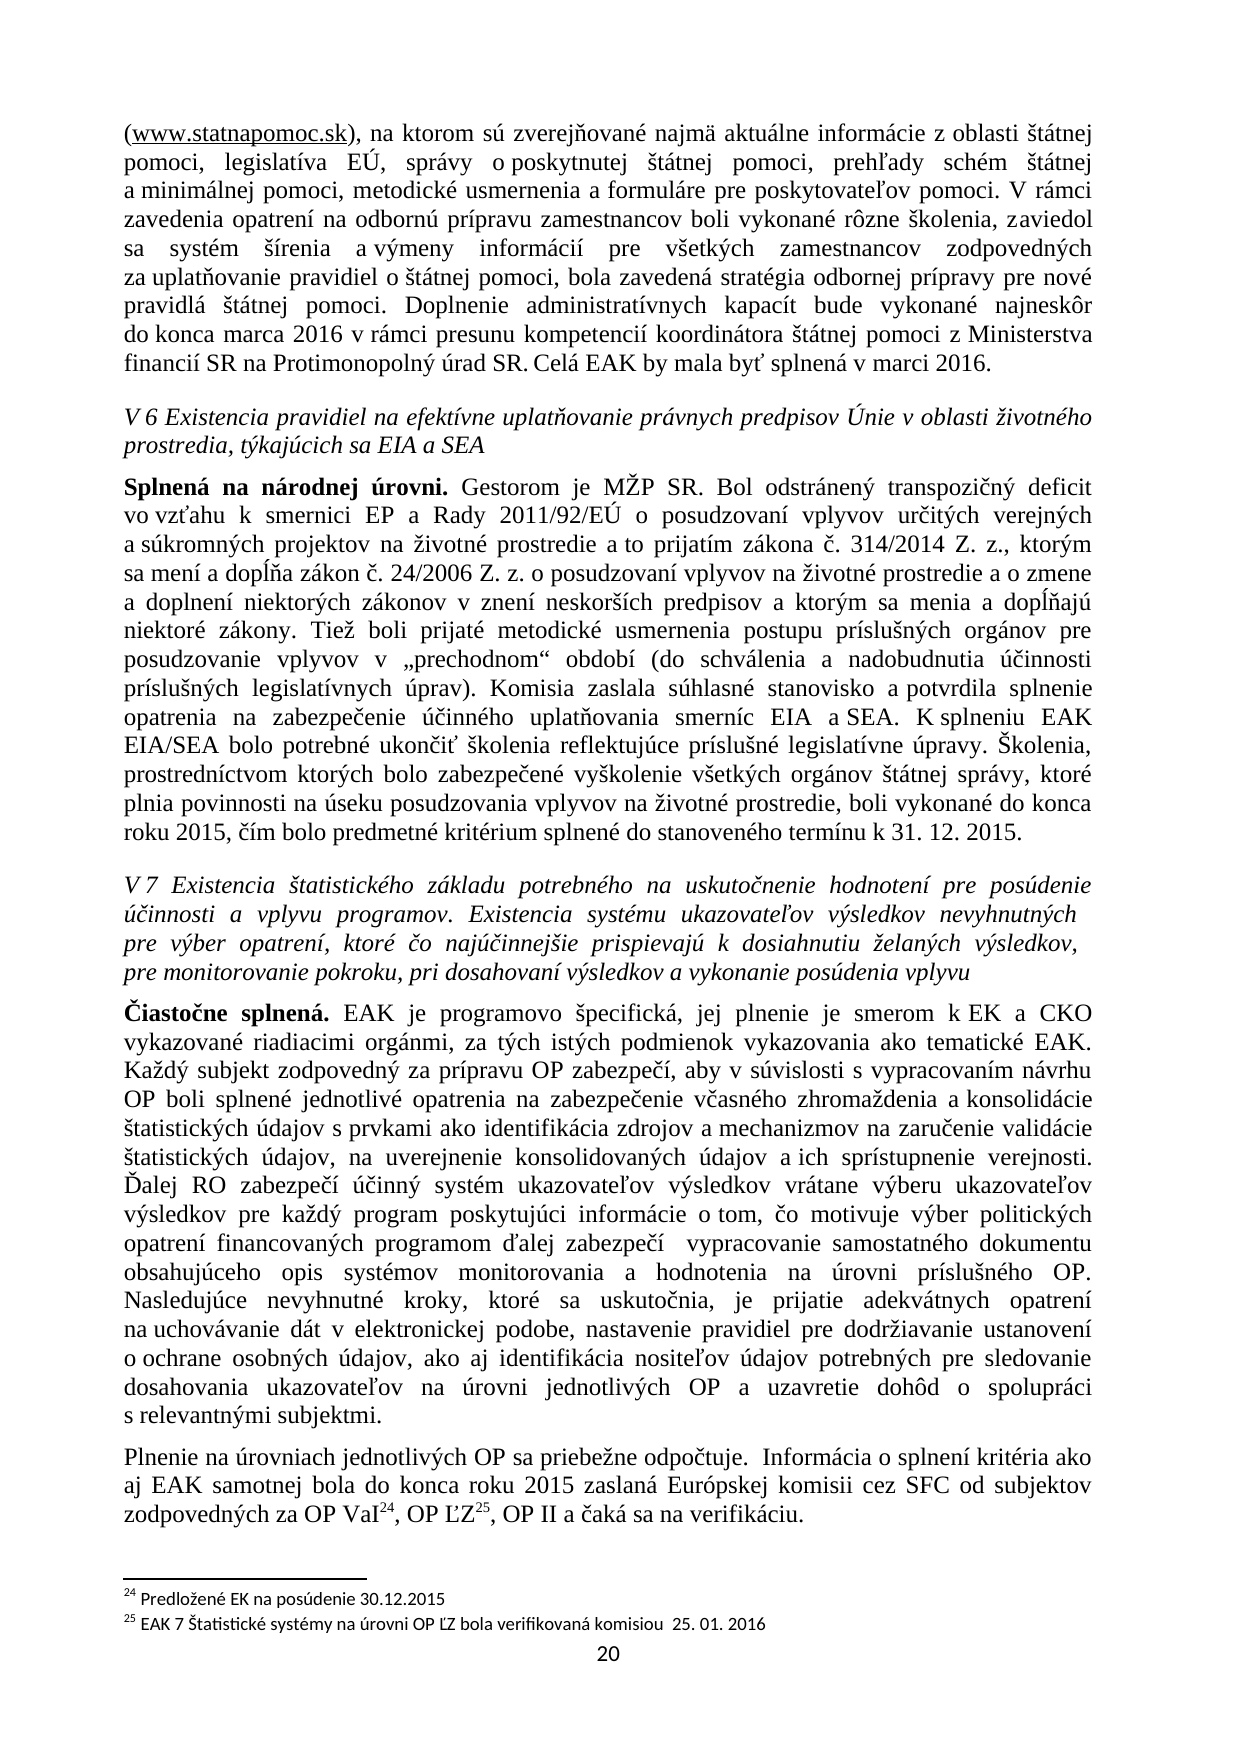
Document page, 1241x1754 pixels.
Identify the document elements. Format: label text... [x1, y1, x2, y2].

text V 6 Existencia pravidiel na efektívne uplatňovanie právnych predpisov Únie v oblasti životného prostredia, týkajúcich sa EIA a SEA [123, 402, 1093, 459]
text Čiastočne splnená. EAK je programovo špecifická, jej plnenie je smerom k EK a CKO vykazované riadiacimi orgánmi, za tých istých podmienok vykazovania ako tematické EAK. Každý subjekt zodpovedný za prípravu OP zabezpečí, aby v súvislosti s vypracovaním návrhu OP boli splnené jednotlivé opatrenia na zabezpečenie včasného zhromaždenia a konsolidácie štatistických údajov s prvkami ako identifikácia zdrojov a mechanizmov na zaručenie validácie štatistických údajov, na uverejnenie konsolidovaných údajov a ich sprístupnenie verejnosti. Ďalej RO zabezpečí účinný systém ukazovateľov výsledkov vrátane výberu ukazovateľov výsledkov pre každý program poskytujúci informácie o tom, čo motivuje výber politických opatrení financovaných programom ďalej zabezpečí vypracovanie samostatného dokumentu obsahujúceho opis systémov monitorovania a hodnotenia na úrovni príslušného OP. Nasledujúce nevyhnutné kroky, ktoré sa uskutočnia, je prijatie adekvátnych opatrení na uchovávanie dát v elektronickej podobe, nastavenie pravidiel pre dodržiavanie ustanovení o ochrane osobných údajov, ako aj identifikácia nositeľov údajov potrebných pre sledovanie dosahovania ukazovateľov na úrovni jednotlivých OP a uzavretie dohôd o spolupráci s relevantnými subjektmi. [123, 998, 1093, 1429]
text Plnenie na úrovniach jednotlivých OP sa priebežne odpočtuje. Informácia o splnení kritéria ako aj EAK samotnej bola do konca roku 2015 zaslaná Európskej komisii cez SFC od subjektov zodpovedných za OP VaI, OP ĽZ, OP II a čaká sa na verifikáciu. [123, 1442, 1093, 1528]
text Splnená na národnej úrovni. Gestorom je MŽP SR. Bol odstránený transpozičný deficit vo vzťahu k smernici EP a Rady 2011/92/EÚ o posudzovaní vplyvov určitých verejných a súkromných projektov na životné prostredie a to prijatím zákona č. 314/2014 Z. z., ktorým sa mení a dopĺňa zákon č. 24/2006 Z. z. o posudzovaní vplyvov na životné prostredie a o zmene a doplnení niektorých zákonov v znení neskorších predpisov a ktorým sa menia a dopĺňajú niektoré zákony. Tiež boli prijaté metodické usmernenia postupu príslušných orgánov pre posudzovanie vplyvov v „prechodnom“ období (do schválenia a nadobudnutia účinnosti príslušných legislatívnych úprav). Komisia zaslala súhlasné stanovisko a potvrdila splnenie opatrenia na zabezpečenie účinného uplatňovania smerníc EIA a SEA. K splneniu EAK EIA/SEA bolo potrebné ukončiť školenia reflektujúce príslušné legislatívne úpravy. Školenia, prostredníctvom ktorých bolo zabezpečené vyškolenie všetkých orgánov štátnej správy, ktoré plnia povinnosti na úseku posudzovania vplyvov na životné prostredie, boli vykonané do konca roku 2015, čím bolo predmetné kritérium splnené do stanoveného termínu k 31. 12. 2015. [123, 472, 1093, 846]
text V 7 Existencia štatistického základu potrebného na uskutočnenie hodnotení pre posúdenie účinnosti a vplyvu programov. Existencia systému ukazovateľov výsledkov nevyhnutných pre výber opatrení, ktoré čo najúčinnejšie prispievajú k dosiahnutiu želaných výsledkov, pre monitorovanie pokroku, pri dosahovaní výsledkov a vykonanie posúdenia vplyvu [123, 871, 1093, 986]
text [123, 118, 1093, 377]
